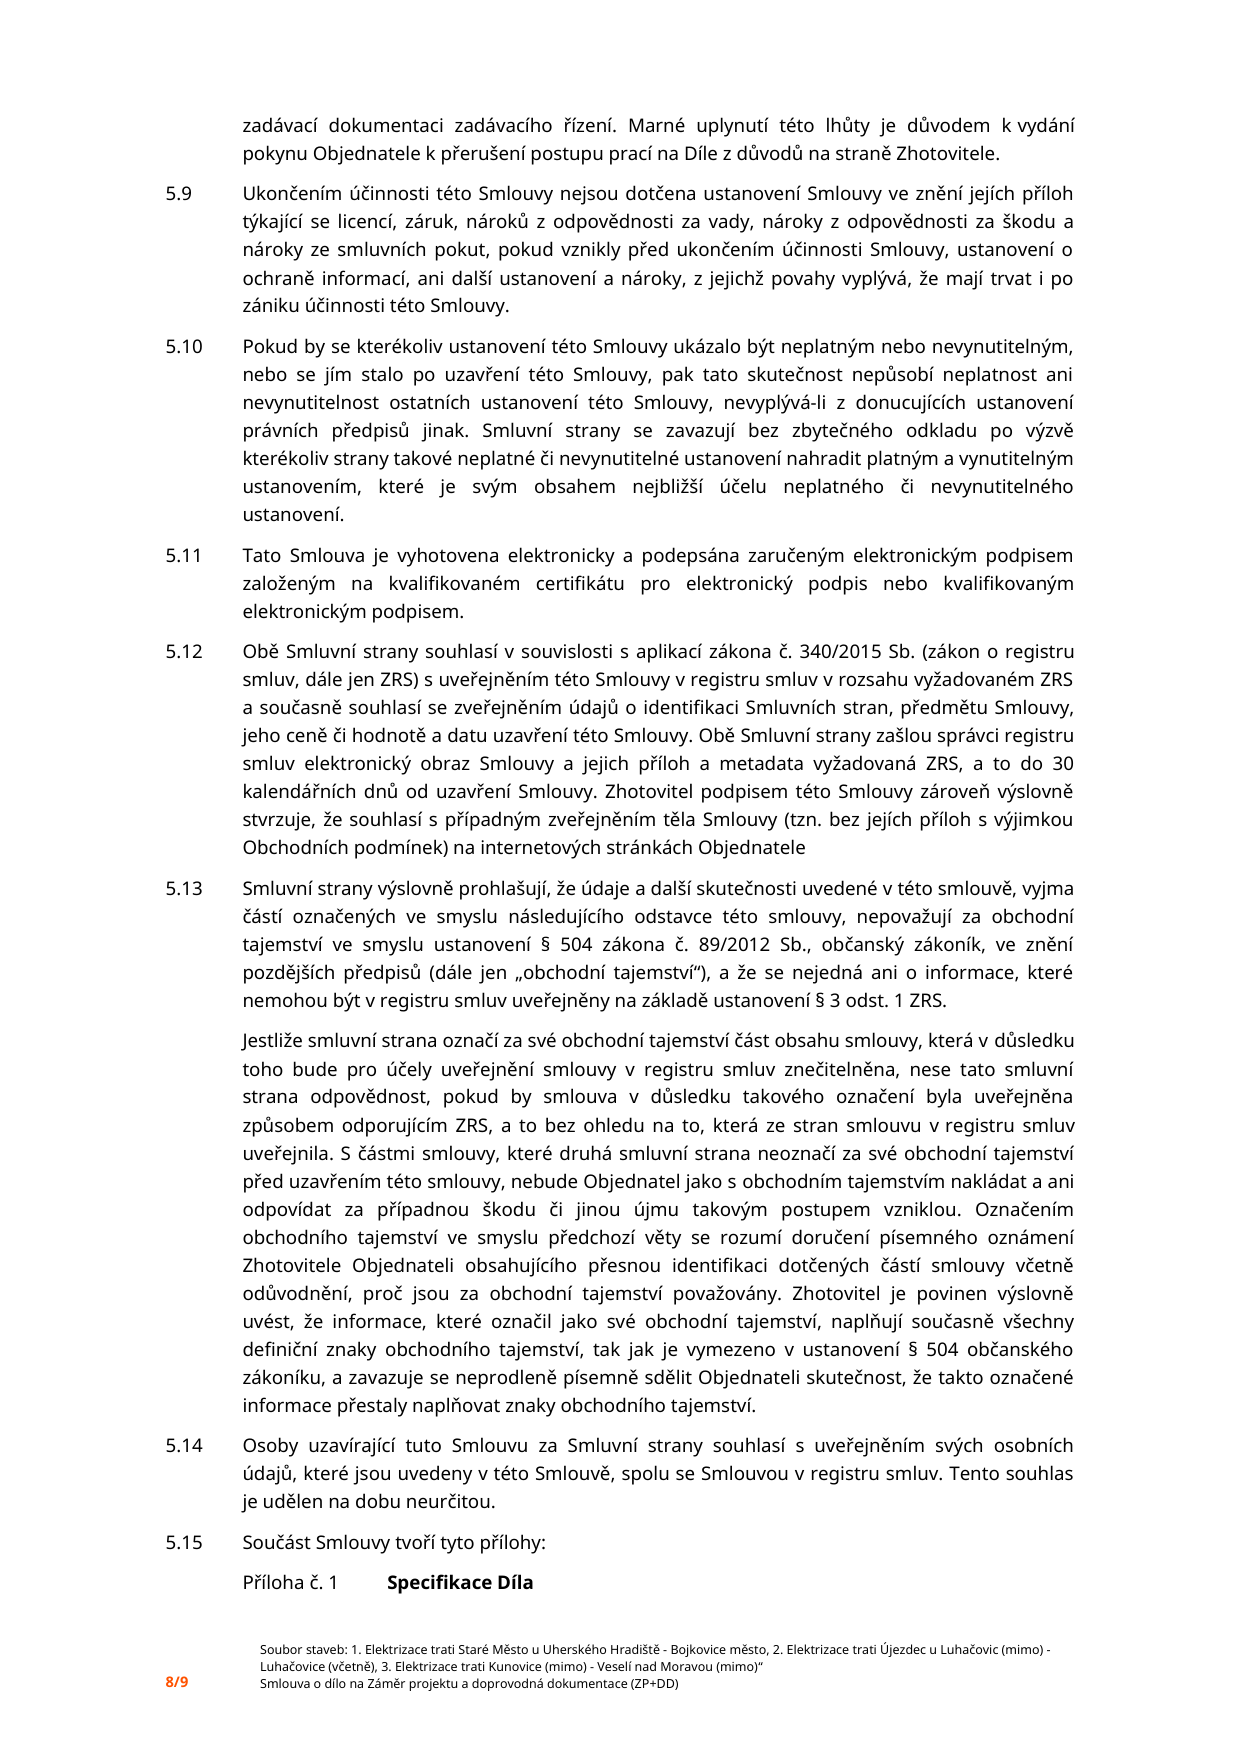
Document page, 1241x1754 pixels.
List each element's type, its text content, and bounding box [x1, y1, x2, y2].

text Příloha č. 1 Specifikace Díla [242, 1570, 1075, 1595]
text Součást Smlouvy tvoří tyto přílohy: [165, 1529, 1075, 1555]
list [242, 112, 1075, 166]
list Jestliže smluvní strana označí za své obchodní tajemství část obsahu smlouvy, která v důsledku toho bude pro účely uveřejnění smlouvy v registru smluv znečitelněna, nese tato smluvní strana odpovědnost, pokud by smlouva v důsledku takového označení byla uveřejněna způsobem odporujícím ZRS, a to bez ohledu na to, která ze stran smlouvu v registru smluv uveřejnila. S částmi smlouvy, které druhá smluvní strana neoznačí za své obchodní tajemství před uzavřením této smlouvy, nebude Objednatel jako s obchodním tajemstvím nakládat a ani odpovídat za případnou škodu či jinou újmu takovým postupem vzniklou. Označením obchodního tajemství ve smyslu předchozí věty se rozumí doručení písemného oznámení Zhotovitele Objednateli obsahujícího přesnou identifikaci dotčených částí smlouvy včetně odůvodnění, proč jsou za obchodní tajemství považovány. Zhotovitel je povinen výslovně uvést, že informace, které označil jako své obchodní tajemství, naplňují současně všechny definiční znaky obchodního tajemství, tak jak je vymezeno v ustanovení § 504 občanského zákoníku, a zavazuje se neprodleně písemně sdělit Objednateli skutečnost, že takto označené informace přestaly naplňovat znaky obchodního tajemství. [242, 1028, 1075, 1418]
text Tato Smlouva je vyhotovena elektronicky a podepsána zaručeným elektronickým podpisem založeným na kvalifikovaném certifikátu pro elektronický podpis nebo kvalifikovaným elektronickým podpisem. [165, 542, 1075, 623]
text Obě Smluvní strany souhlasí v souvislosti s aplikací zákona č. 340/2015 Sb. (zákon o registru smluv, dále jen ZRS) s uveřejněním této Smlouvy v registru smluv v rozsahu vyžadovaném ZRS a současně souhlasí se zveřejněním údajů o identifikaci Smluvních stran, předmětu Smlouvy, jeho ceně či hodnotě a datu uzavření této Smlouvy. Obě Smluvní strany zašlou správci registru smluv elektronický obraz Smlouvy a jejich příloh a metadata vyžadovaná ZRS, a to do 30 kalendářních dnů od uzavření Smlouvy. Zhotovitel podpisem této Smlouvy zároveň výslovně stvrzuje, že souhlasí s případným zveřejněním těla Smlouvy (tzn. bez jejích příloh s výjimkou Obchodních podmínek) na internetových stránkách Objednatele [165, 638, 1075, 860]
text Smluvní strany výslovně prohlašují, že údaje a další skutečnosti uvedené v této smlouvě, vyjma částí označených ve smyslu následujícího odstavce této smlouvy, nepovažují za obchodní tajemství ve smyslu ustanovení § 504 zákona č. 89/2012 Sb., občanský zákoník, ve znění pozdějších předpisů (dále jen „obchodní tajemství“), a že se nejedná ani o informace, které nemohou být v registru smluv uveřejněny na základě ustanovení § 3 odst. 1 ZRS. [165, 875, 1075, 1013]
text Osoby uzavírající tuto Smlouvu za Smluvní strany souhlasí s uveřejněním svých osobních údajů, které jsou uvedeny v této Smlouvě, spolu se Smlouvou v registru smluv. Tento souhlas je udělen na dobu neurčitou. [165, 1433, 1075, 1514]
text Pokud by se kterékoliv ustanovení této Smlouvy ukázalo být neplatným nebo nevynutitelným, nebo se jím stalo po uzavření této Smlouvy, pak tato skutečnost nepůsobí neplatnost ani nevynutitelnost ostatních ustanovení této Smlouvy, nevyplývá-li z donucujících ustanovení právních předpisů jinak. Smluvní strany se zavazují bez zbytečného odkladu po výzvě kterékoliv strany takové neplatné či nevynutitelné ustanovení nahradit platným a vynutitelným ustanovením, které je svým obsahem nejbližší účelu neplatného či nevynutitelného ustanovení. [165, 333, 1075, 527]
text Ukončením účinnosti této Smlouvy nejsou dotčena ustanovení Smlouvy ve znění jejích příloh týkající se licencí, záruk, nároků z odpovědnosti za vady, nároky z odpovědnosti za škodu a nároky ze smluvních pokut, pokud vznikly před ukončením účinnosti Smlouvy, ustanovení o ochraně informací, ani další ustanovení a nároky, z jejichž povahy vyplývá, že mají trvat i po zániku účinnosti této Smlouvy. [165, 181, 1075, 318]
